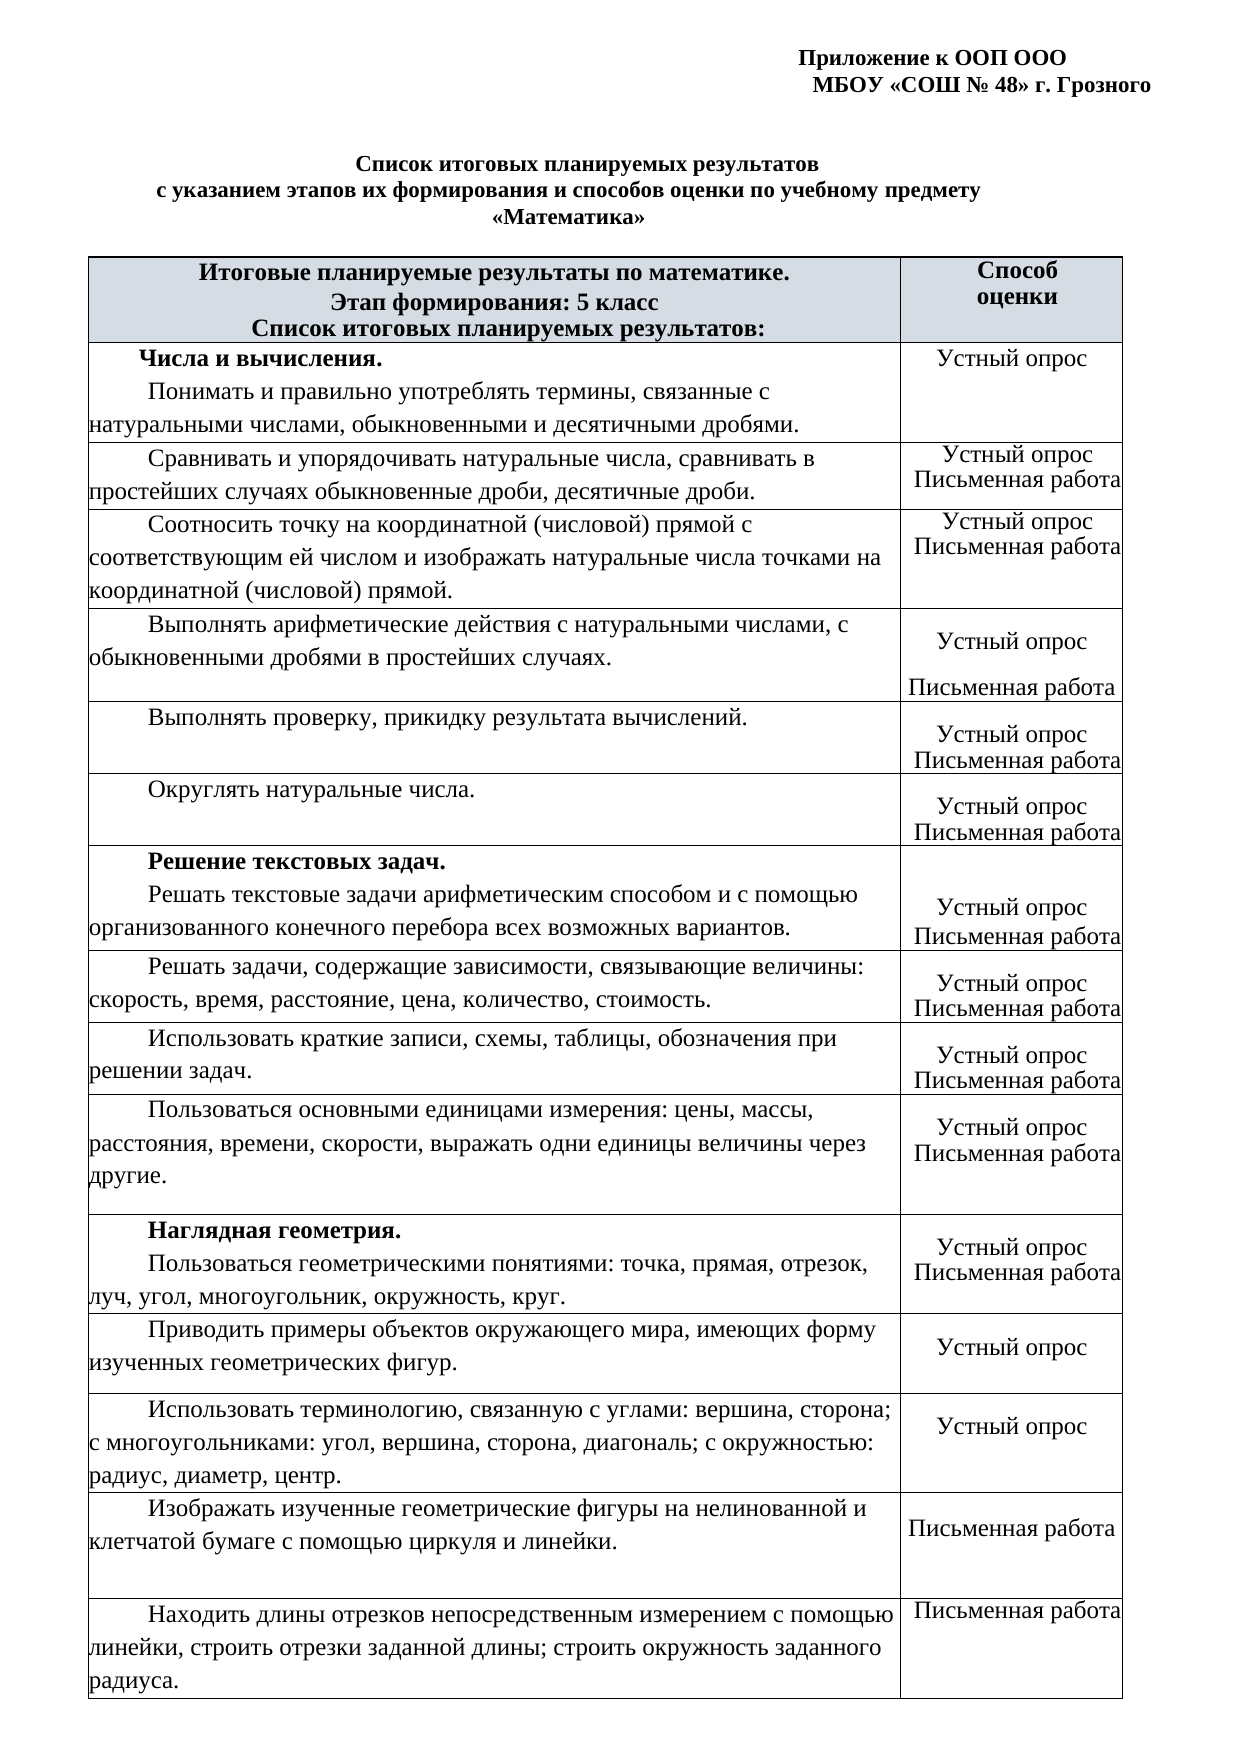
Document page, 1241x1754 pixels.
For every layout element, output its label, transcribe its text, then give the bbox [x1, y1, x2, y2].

table_cell Использовать терминологию, связанную с углами: вершина, сторона; с многоугольниками: угол, вершина, сторона, диагональ; с окружностью: радиус, диаметр, центр. [89, 1394, 900, 1492]
table_cell Изображать изученные геометрические фигуры на нелинованной и клетчатой бумаге с помощью циркуля и линейки. [89, 1493, 900, 1598]
table_cell Устный опрос Письменная работа [901, 774, 1122, 845]
table_cell Устный опрос Письменная работа [901, 510, 1122, 608]
text Список итоговых планируемых результатов [115, 150, 1060, 176]
table_cell Решение текстовых задач. Решать текстовые задачи арифметическим способом и с помощью организованного конечного перебора всех возможных вариантов. [89, 846, 900, 950]
table_cell Находить длины отрезков непосредственным измерением с помощью линейки, строить отрезки заданной длины; строить окружность заданного радиуса. [89, 1599, 900, 1697]
table_cell Устный опрос Письменная работа [901, 1215, 1122, 1313]
text с указанием этапов их формирования и способов оценки по учебному предмету [77, 176, 1060, 202]
table_cell Пользоваться основными единицами измерения: цены, массы, расстояния, времени, скорости, выражать одни единицы величины через другие. [89, 1095, 900, 1214]
table_cell Устный опрос Письменная работа [901, 1023, 1122, 1093]
table_cell Сравнивать и упорядочивать натуральные числа, сравнивать в простейших случаях обыкновенные дроби, десятичные дроби. [89, 443, 900, 508]
table_cell Устный опрос [901, 1394, 1122, 1492]
table_cell Устный опрос [901, 343, 1122, 442]
table_cell Устный опрос Письменная работа [901, 846, 1122, 950]
table_cell Устный опрос Письменная работа [901, 443, 1122, 508]
text МБОУ «СОШ № 48» г. Грозного [115, 71, 1151, 97]
text «Математика» [77, 203, 1060, 229]
table_cell Выполнять проверку, прикидку результата вычислений. [89, 702, 900, 773]
table_cell Письменная работа [901, 1493, 1122, 1598]
table_cell Числа и вычисления. Понимать и правильно употреблять термины, связанные с натуральными числами, обыкновенными и десятичными дробями. [89, 343, 900, 442]
table_cell Устный опрос [901, 1314, 1122, 1393]
table_cell Устный опрос Письменная работа [901, 609, 1122, 701]
table_cell Устный опрос Письменная работа [901, 702, 1122, 773]
table_header Итоговые планируемые результаты по математике. Этап формирования: 5 класс Список итоговых планируемых результатов: [89, 258, 900, 342]
table_cell Выполнять арифметические действия с натуральными числами, с обыкновенными дробями в простейших случаях. [89, 609, 900, 701]
table_header Способ оценки [901, 258, 1122, 342]
table_cell Приводить примеры объектов окружающего мира, имеющих форму изученных геометрических фигур. [89, 1314, 900, 1393]
text Приложение к ООП ООО [115, 44, 1151, 71]
table_cell Устный опрос Письменная работа [901, 951, 1122, 1022]
table_cell Округлять натуральные числа. [89, 774, 900, 845]
table_cell Письменная работа [901, 1599, 1122, 1697]
table_cell Наглядная геометрия. Пользоваться геометрическими понятиями: точка, прямая, отрезок, луч, угол, многоугольник, окружность, круг. [89, 1215, 900, 1313]
table_cell Использовать краткие записи, схемы, таблицы, обозначения при решении задач. [89, 1023, 900, 1093]
table_cell Решать задачи, содержащие зависимости, связывающие величины: скорость, время, расстояние, цена, количество, стоимость. [89, 951, 900, 1022]
table_cell Соотносить точку на координатной (числовой) прямой с соответствующим ей числом и изображать натуральные числа точками на координатной (числовой) прямой. [89, 510, 900, 608]
table_cell Устный опрос Письменная работа [901, 1095, 1122, 1214]
